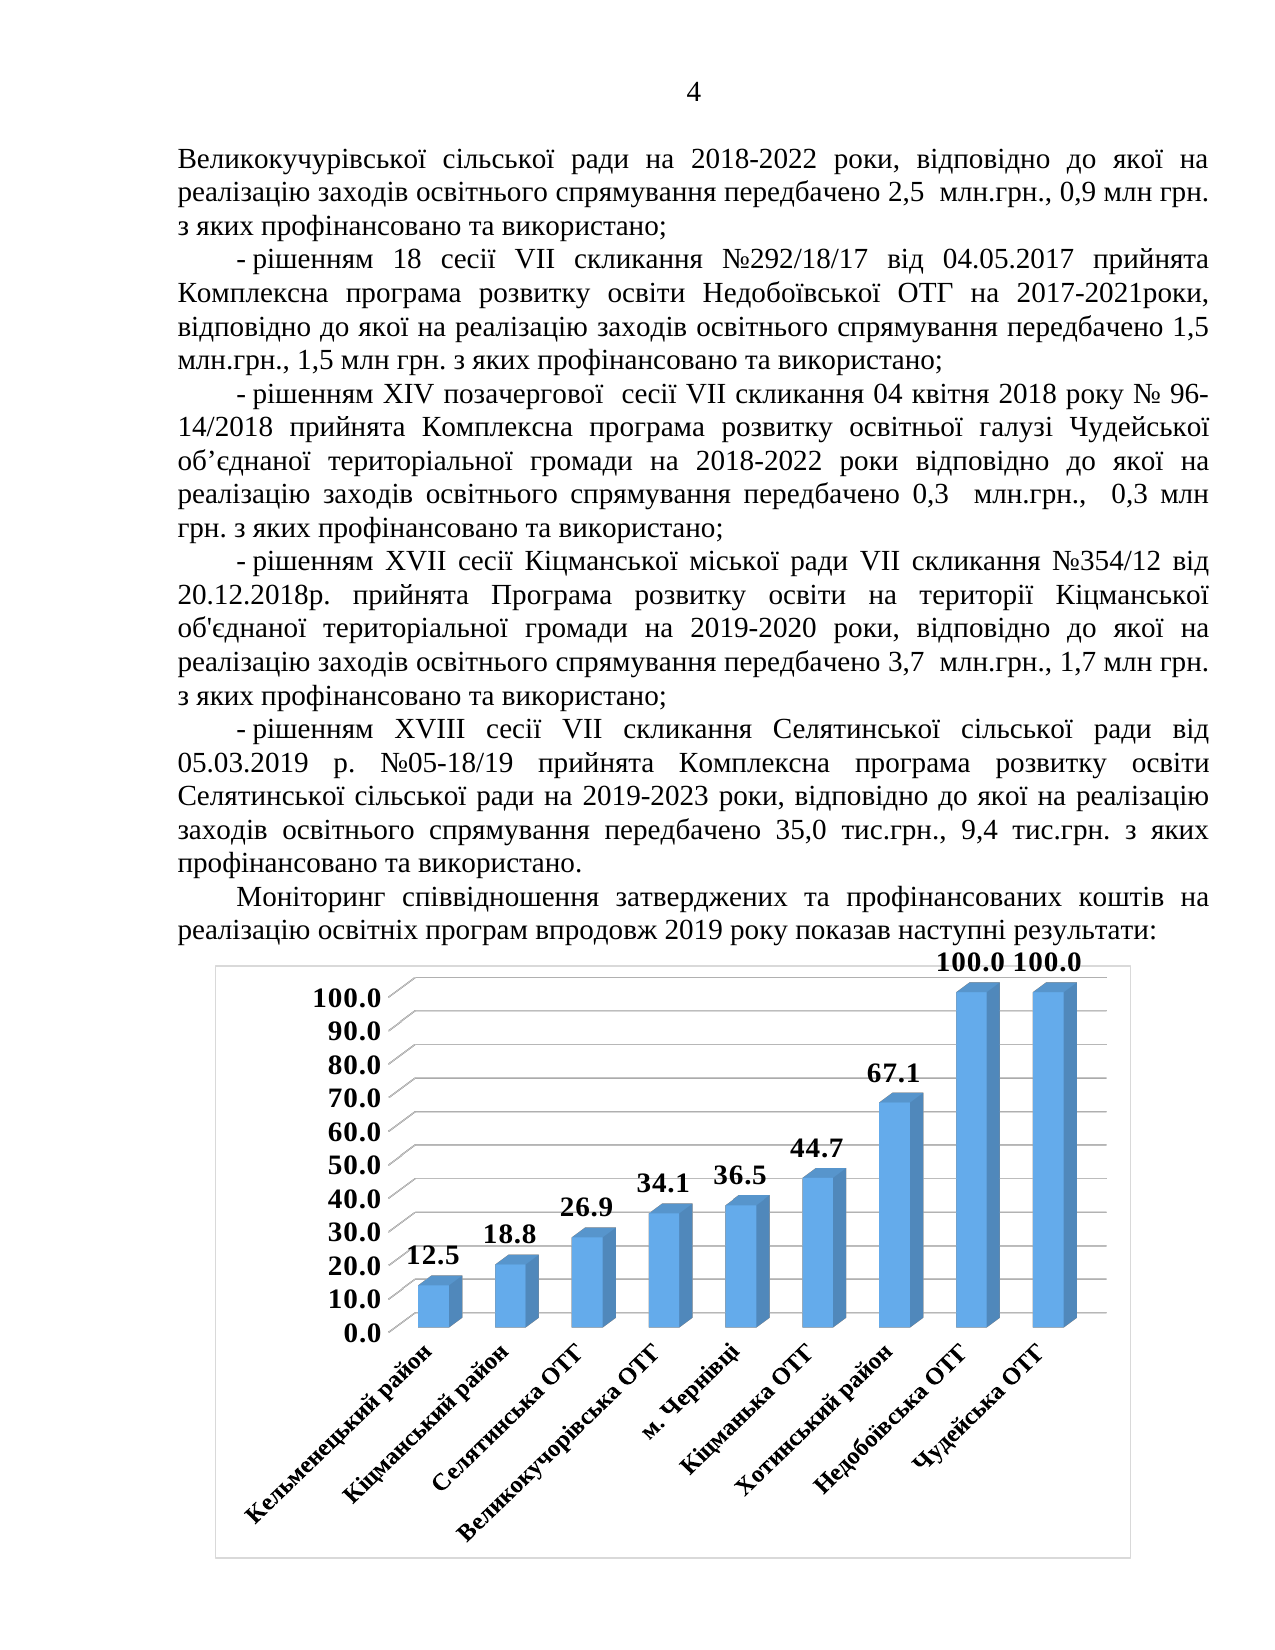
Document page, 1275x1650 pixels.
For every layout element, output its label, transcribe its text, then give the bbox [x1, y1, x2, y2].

list рішенням ХVІІ сесії Кіцманської міської ради VІІ скликання №354/12 від 20.12.2018р. прийнята Програма розвитку освіти на території Кіцманської об'єднаної територіальної громади на 2019-2020 роки, відповідно до якої на реалізацію заходів освітнього спрямування передбачено 3,7 млн.грн., 1,7 млн грн. з яких профінансовано та використано; [177, 543, 1210, 711]
list рішенням ХVІІІ сесії VІІ скликання Селятинської сільської ради від 05.03.2019 р. №05-18/19 прийнята Комплексна програма розвитку освіти Селятинської сільської ради на 2019-2023 роки, відповідно до якої на реалізацію заходів освітнього спрямування передбачено 35,0 тис.грн., 9,4 тис.грн. з яких профінансовано та використано. [177, 711, 1210, 879]
list рішенням 18 сесії VII скликання №292/18/17 від 04.05.2017 прийнята Комплексна програма розвитку освіти Недобоївської ОТГ на 2017-2021роки, відповідно до якої на реалізацію заходів освітнього спрямування передбачено 1,5 млн.грн., 1,5 млн грн. з яких профінансовано та використано; [177, 242, 1210, 376]
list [177, 141, 1210, 242]
list рішенням ХІV позачергової сесії VII скликання 04 квітня 2018 року № 96-14/2018 прийнята Комплексна програма розвитку освітньої галузі Чудейської об’єднаної територіальної громади на 2018-2022 роки відповідно до якої на реалізацію заходів освітнього спрямування передбачено 0,3 млн.грн., 0,3 млн грн. з яких профінансовано та використано; [177, 376, 1210, 543]
text Моніторинг співвідношення затверджених та профінансованих коштів на реалізацію освітніх програм впродовж 2019 року показав наступні результати: [177, 879, 1210, 946]
